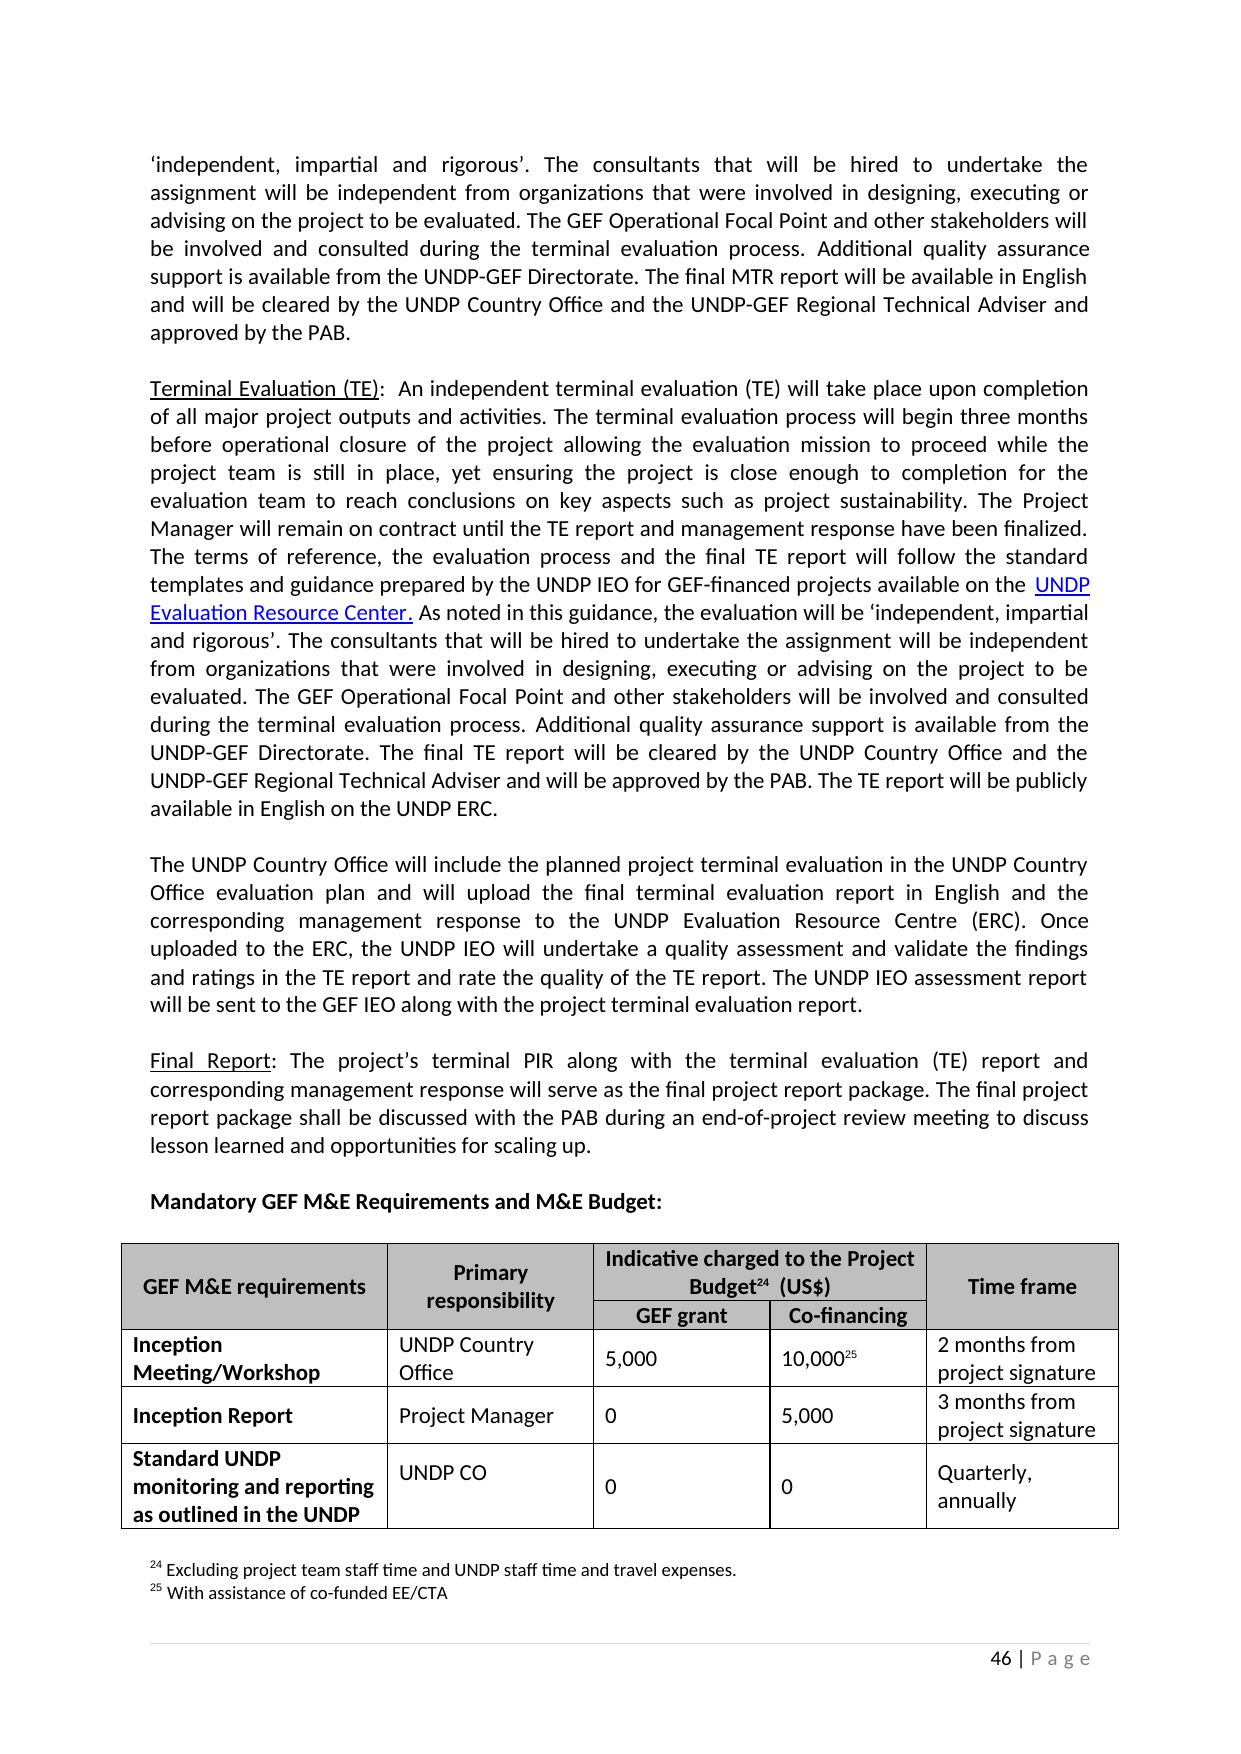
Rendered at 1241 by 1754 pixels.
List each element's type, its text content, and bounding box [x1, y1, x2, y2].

table_cell 0 [594, 1387, 769, 1443]
table_cell Inception Report [122, 1387, 387, 1443]
text Terminal Evaluation (TE): An independent terminal evaluation (TE) will take place upon completion of all major project outputs and activities. The terminal evaluation process will begin three months before operational closure of the project allowing the evaluation mission to proceed while the project team is still in place, yet ensuring the project is close enough to completion for the evaluation team to reach conclusions on key aspects such as project sustainability. The Project Manager will remain on contract until the TE report and management response have been finalized. The terms of reference, the evaluation process and the final TE report will follow the standard templates and guidance prepared by the UNDP IEO for GEF-financed projects available on the UNDP Evaluation Resource Center. As noted in this guidance, the evaluation will be ‘independent, impartial and rigorous’. The consultants that will be hired to undertake the assignment will be independent from organizations that were involved in designing, executing or advising on the project to be evaluated. The GEF Operational Focal Point and other stakeholders will be involved and consulted during the terminal evaluation process. Additional quality assurance support is available from the UNDP-GEF Directorate. The final TE report will be cleared by the UNDP Country Office and the UNDP-GEF Regional Technical Adviser and will be approved by the PAB. The TE report will be publicly available in English on the UNDP ERC. [150, 374, 1090, 822]
table_cell 10,000 [771, 1330, 926, 1386]
table_cell Inception Meeting/Workshop [122, 1330, 387, 1386]
table_header GEF M&E requirements [122, 1244, 387, 1329]
table_cell 5,000 [771, 1387, 926, 1443]
table_cell 5,000 [594, 1330, 769, 1386]
table_cell UNDP Country Office [388, 1330, 593, 1386]
table_cell 0 [594, 1444, 769, 1528]
text Final Report: The project’s terminal PIR along with the terminal evaluation (TE) report and corresponding management response will serve as the final project report package. The final project report package shall be discussed with the PAB during an end-of-project review meeting to discuss lesson learned and opportunities for scaling up. [150, 1047, 1090, 1159]
text The UNDP Country Office will include the planned project terminal evaluation in the UNDP Country Office evaluation plan and will upload the final terminal evaluation report in English and the corresponding management response to the UNDP Evaluation Resource Centre (ERC). Once uploaded to the ERC, the UNDP IEO will undertake a quality assessment and validate the findings and ratings in the TE report and rate the quality of the TE report. The UNDP IEO assessment report will be sent to the GEF IEO along with the project terminal evaluation report. [150, 851, 1090, 1019]
table_cell Quarterly, annually [927, 1444, 1118, 1528]
table_header Indicative charged to the Project Budget (US$) [594, 1244, 926, 1300]
table_header Primary responsibility [388, 1244, 593, 1329]
table_cell GEF grant [594, 1301, 769, 1329]
table_cell Project Manager [388, 1387, 593, 1443]
table_cell Co-financing [771, 1301, 926, 1329]
table_cell UNDP CO [388, 1444, 593, 1528]
table_cell 0 [771, 1444, 926, 1528]
table_cell 3 months from project signature [927, 1387, 1118, 1443]
text Mandatory GEF M&E Requirements and M&E Budget: [150, 1187, 1090, 1215]
table_cell 2 months from project signature [927, 1330, 1118, 1386]
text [150, 150, 1090, 346]
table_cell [122, 1444, 387, 1528]
table_header Time frame [927, 1244, 1118, 1329]
